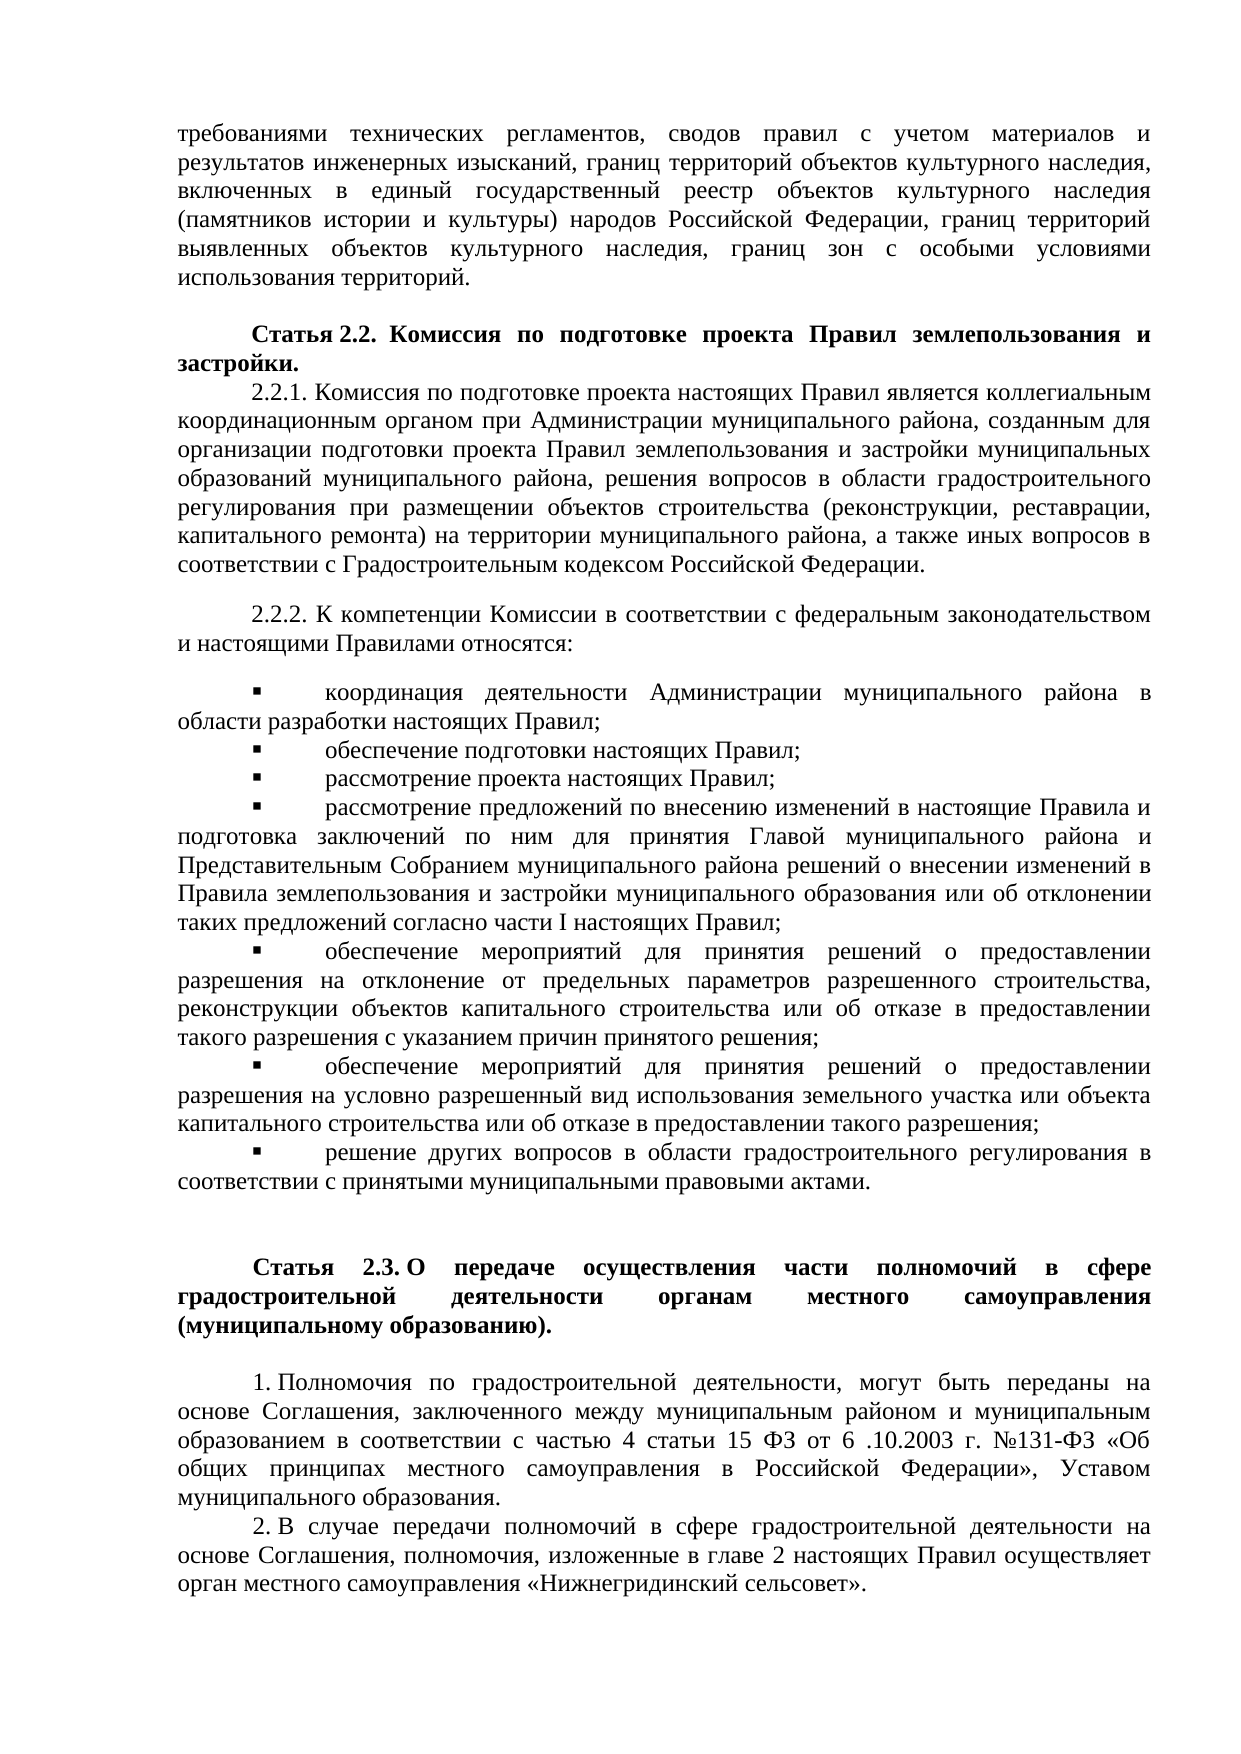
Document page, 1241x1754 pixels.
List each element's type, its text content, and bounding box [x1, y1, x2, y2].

list обеспечение подготовки настоящих Правил; [177, 735, 1152, 763]
list обеспечение мероприятий для принятия решений о предоставлении разрешения на условно разрешенный вид использования земельного участка или объекта капитального строительства или об отказе в предоставлении такого разрешения; [177, 1051, 1152, 1137]
list Комиссия по подготовке проекта Правил землепользования и застройки. [177, 319, 1152, 377]
text 2.2.1. Комиссия по подготовке проекта настоящих Правил является коллегиальным координационным органом при Администрации муниципального района, созданным для организации подготовки проекта Правил землепользования и застройки муниципальных образований муниципального района, решения вопросов в области градостроительного регулирования при размещении объектов строительства (реконструкции, реставрации, капитального ремонта) на территории муниципального района, а также иных вопросов в соответствии с Градостроительным кодексом Российской Федерации. [177, 377, 1152, 578]
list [177, 118, 1152, 291]
list координация деятельности Администрации муниципального района в области разработки настоящих Правил; [177, 677, 1152, 735]
list рассмотрение предложений по внесению изменений в настоящие Правила и подготовка заключений по ним для принятия Главой муниципального района и Представительным Собранием муниципального района решений о внесении изменений в Правила землепользования и застройки муниципального образования или об отклонении таких предложений согласно части I настоящих Правил; [177, 792, 1152, 936]
list обеспечение мероприятий для принятия решений о предоставлении разрешения на отклонение от предельных параметров разрешенного строительства, реконструкции объектов капитального строительства или об отказе в предоставлении такого разрешения с указанием причин принятого решения; [177, 936, 1152, 1051]
list решение других вопросов в области градостроительного регулирования в соответствии с принятыми муниципальными правовыми актами. [177, 1137, 1152, 1195]
list Статья 2.3. О передаче осуществления части полномочий в сфере градостроительной деятельности органам местного самоуправления (муниципальному образованию). [177, 1252, 1152, 1338]
text 2.2.2. К компетенции Комиссии в соответствии с федеральным законодательством и настоящими Правилами относятся: [177, 599, 1152, 656]
list 1. Полномочия по градостроительной деятельности, могут быть переданы на основе Соглашения, заключенного между муниципальным районом и муниципальным образованием в соответствии с частью 4 статьи 15 ФЗ от 6 .10.2003 г. №131-ФЗ «Об общих принципах местного самоуправления в Российской Федерации», Уставом муниципального образования. [177, 1367, 1152, 1511]
list рассмотрение проекта настоящих Правил; [177, 763, 1152, 792]
list 2. В случае передачи полномочий в сфере градостроительной деятельности на основе Соглашения, полномочия, изложенные в главе 2 настоящих Правил осуществляет орган местного самоуправления «Нижнегридинский сельсовет». [177, 1511, 1152, 1597]
